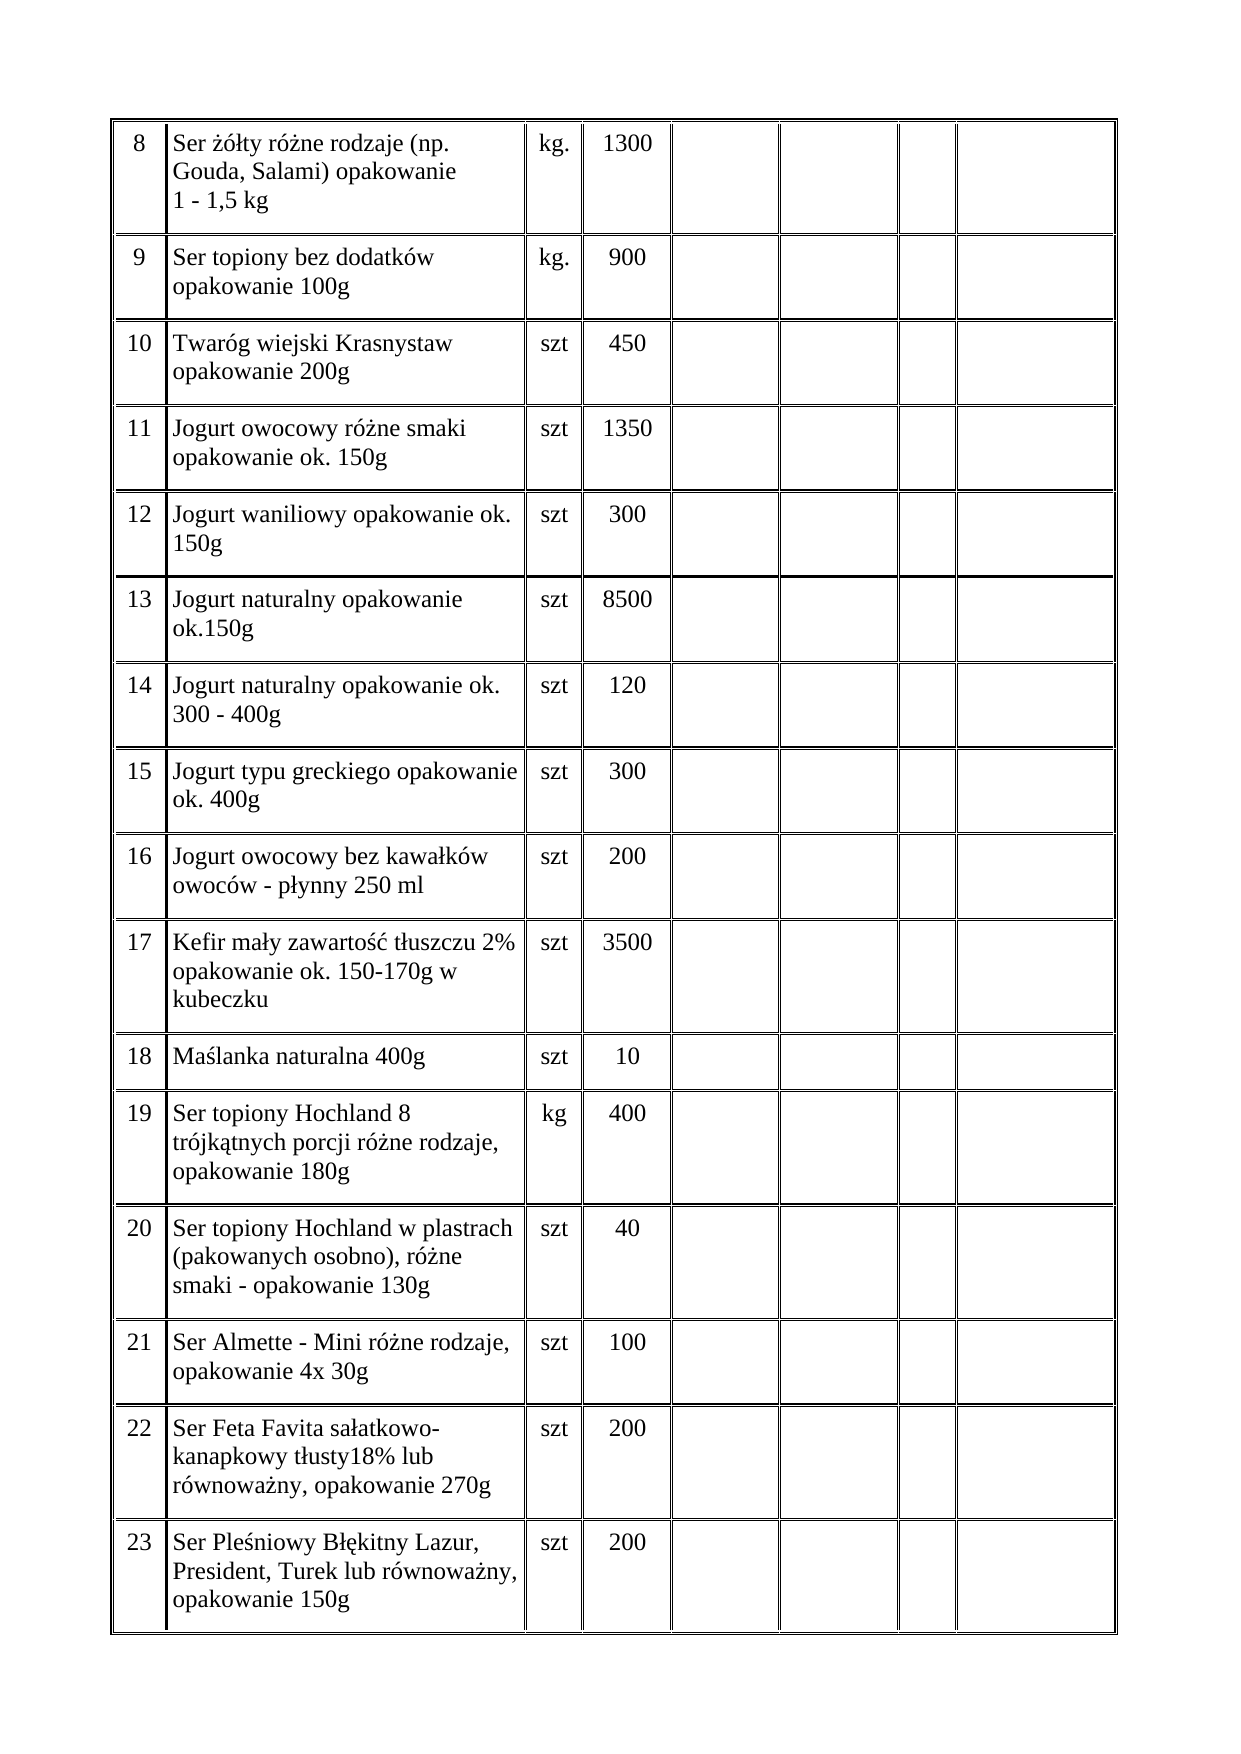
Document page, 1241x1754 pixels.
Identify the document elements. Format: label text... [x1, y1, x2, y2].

table_cell 12 [114, 489, 165, 575]
table_cell [900, 750, 955, 832]
table_cell 100 [584, 1321, 670, 1403]
table_cell szt [527, 493, 581, 575]
table_cell Jogurt naturalny opakowanie ok.150g [168, 578, 524, 661]
table_cell [781, 236, 897, 318]
table_cell [673, 664, 778, 746]
table_cell [673, 322, 778, 404]
table_cell [780, 1521, 898, 1632]
table_cell [899, 1521, 957, 1632]
table_cell [900, 921, 955, 1032]
table_cell 17 [114, 918, 165, 1032]
table_cell [957, 122, 1114, 232]
table_cell [673, 750, 778, 832]
table_cell Ser Feta Favita sałatkowo-kanapkowy tłusty18% lub równoważny, opakowanie 270g [168, 1407, 524, 1517]
table_cell Jogurt typu greckiego opakowanie ok. 400g [168, 750, 524, 832]
table_cell [958, 318, 1115, 404]
table_cell [958, 1403, 1115, 1517]
table_cell [781, 322, 897, 404]
table_cell [900, 407, 955, 489]
table_cell 23 [114, 1518, 166, 1632]
table_cell [900, 835, 955, 917]
table_cell Ser topiony Hochland w plastrach (pakowanych osobno), różne smaki - opakowanie 130g [168, 1207, 524, 1317]
table_cell 40 [584, 1207, 670, 1317]
table_cell kg. [526, 122, 583, 232]
table_cell [781, 921, 897, 1032]
table_cell 20 [114, 1203, 165, 1317]
table_cell 3500 [584, 921, 670, 1032]
table_cell [900, 493, 955, 575]
table_cell 8500 [584, 578, 670, 661]
table_cell 120 [584, 664, 670, 746]
table_cell szt [527, 407, 581, 489]
table_cell szt [527, 322, 581, 404]
table_cell [957, 1032, 1116, 1089]
table_cell Ser Almette - Mini różne rodzaje, opakowanie 4x 30g [168, 1321, 524, 1403]
table_cell [781, 578, 897, 661]
table_cell [900, 1035, 955, 1089]
table_cell [781, 1321, 897, 1403]
table_cell [673, 1035, 778, 1089]
table_cell 400 [584, 1092, 670, 1203]
table_cell 200 [584, 1407, 670, 1517]
table_cell Kefir mały zawartość tłuszczu 2% opakowanie ok. 150-170g w kubeczku [168, 921, 524, 1032]
table_cell Jogurt owocowy różne smaki opakowanie ok. 150g [168, 407, 524, 489]
table_cell 10 [584, 1035, 670, 1089]
table_cell 8 [114, 122, 166, 232]
table_cell 450 [584, 322, 670, 404]
table_cell 18 [112, 1032, 166, 1089]
table_cell Maślanka naturalna 400g [168, 1035, 524, 1089]
table_cell Ser topiony Hochland 8 trójkątnych porcji różne rodzaje, opakowanie 180g [168, 1092, 524, 1203]
table_cell Jogurt waniliowy opakowanie ok. 150g [168, 493, 524, 575]
table_cell szt [527, 1407, 581, 1517]
table_cell [673, 1407, 778, 1517]
table_cell [673, 578, 778, 661]
table_cell szt [527, 1207, 581, 1317]
table_cell [958, 1203, 1115, 1317]
table_cell [958, 575, 1114, 661]
table_cell 15 [114, 746, 165, 832]
table_cell 10 [114, 318, 165, 404]
table_cell [900, 1407, 955, 1517]
table_cell [781, 1407, 897, 1517]
table_cell 21 [114, 1318, 165, 1403]
table_cell Jogurt naturalny opakowanie ok. 300 - 400g [168, 664, 524, 746]
table_cell 16 [112, 832, 166, 917]
table_cell 13 [114, 575, 165, 661]
table_cell 300 [584, 493, 670, 575]
table_cell [673, 1092, 778, 1203]
table_cell [673, 407, 778, 489]
table_cell [673, 236, 778, 318]
table_cell [781, 407, 897, 489]
table_cell [900, 1207, 955, 1317]
table_cell [781, 1092, 897, 1203]
table_cell [781, 1207, 897, 1317]
table_cell 11 [112, 404, 166, 489]
table_cell [958, 746, 1115, 832]
table_cell [900, 322, 955, 404]
table_cell 22 [114, 1403, 165, 1517]
table_cell Twaróg wiejski Krasnystaw opakowanie 200g [168, 322, 524, 404]
table_cell Ser topiony bez dodatków opakowanie 100g [168, 236, 524, 318]
table_cell [900, 1092, 955, 1203]
table_cell Ser Pleśniowy Błękitny Lazur, President, Turek lub równoważny, opakowanie 150g [166, 1521, 526, 1632]
table_cell szt [527, 664, 581, 746]
table_cell [958, 233, 1115, 318]
table_cell [957, 1518, 1115, 1632]
table_cell 900 [584, 236, 670, 318]
table_cell szt [527, 1321, 581, 1403]
table_cell Jogurt owocowy bez kawałków owoców - płynny 250 ml [168, 835, 524, 917]
table_cell szt [527, 921, 581, 1032]
table_cell szt [527, 578, 581, 661]
table_cell szt [527, 750, 581, 832]
table_cell [672, 122, 780, 232]
table_cell [900, 236, 955, 318]
table_cell [673, 835, 778, 917]
table_cell [958, 489, 1115, 575]
table_cell szt [526, 1521, 583, 1632]
table_cell [957, 832, 1116, 917]
table_cell 1350 [584, 407, 670, 489]
table_cell [673, 921, 778, 1032]
table_cell kg [527, 1092, 581, 1203]
table_cell 19 [112, 1089, 166, 1203]
table_cell [899, 122, 957, 232]
table_cell [900, 578, 955, 661]
table_cell [673, 1321, 778, 1403]
table_cell [958, 1318, 1115, 1403]
table_cell kg. [527, 236, 581, 318]
table_cell [900, 664, 955, 746]
table_cell szt [527, 835, 581, 917]
table_cell [900, 1321, 955, 1403]
table_cell [781, 493, 897, 575]
table_cell [957, 404, 1116, 489]
table_cell [781, 835, 897, 917]
table_cell [957, 1089, 1116, 1203]
table_cell 1300 [583, 122, 672, 232]
table_cell [673, 493, 778, 575]
table_cell szt [527, 1035, 581, 1089]
table_cell 9 [114, 233, 165, 318]
table_cell [673, 1207, 778, 1317]
table_cell 200 [583, 1521, 672, 1632]
table_cell [958, 918, 1115, 1032]
table_cell 300 [584, 750, 670, 832]
table_cell [672, 1521, 780, 1632]
table_cell [781, 1035, 897, 1089]
table_cell [781, 750, 897, 832]
table_cell 200 [584, 835, 670, 917]
table_cell [957, 661, 1116, 746]
table_cell [780, 122, 898, 232]
table_cell 14 [112, 661, 166, 746]
table_cell [781, 664, 897, 746]
table_cell Ser żółty różne rodzaje (np. Gouda, Salami) opakowanie 1 - 1,5 kg [166, 122, 526, 232]
